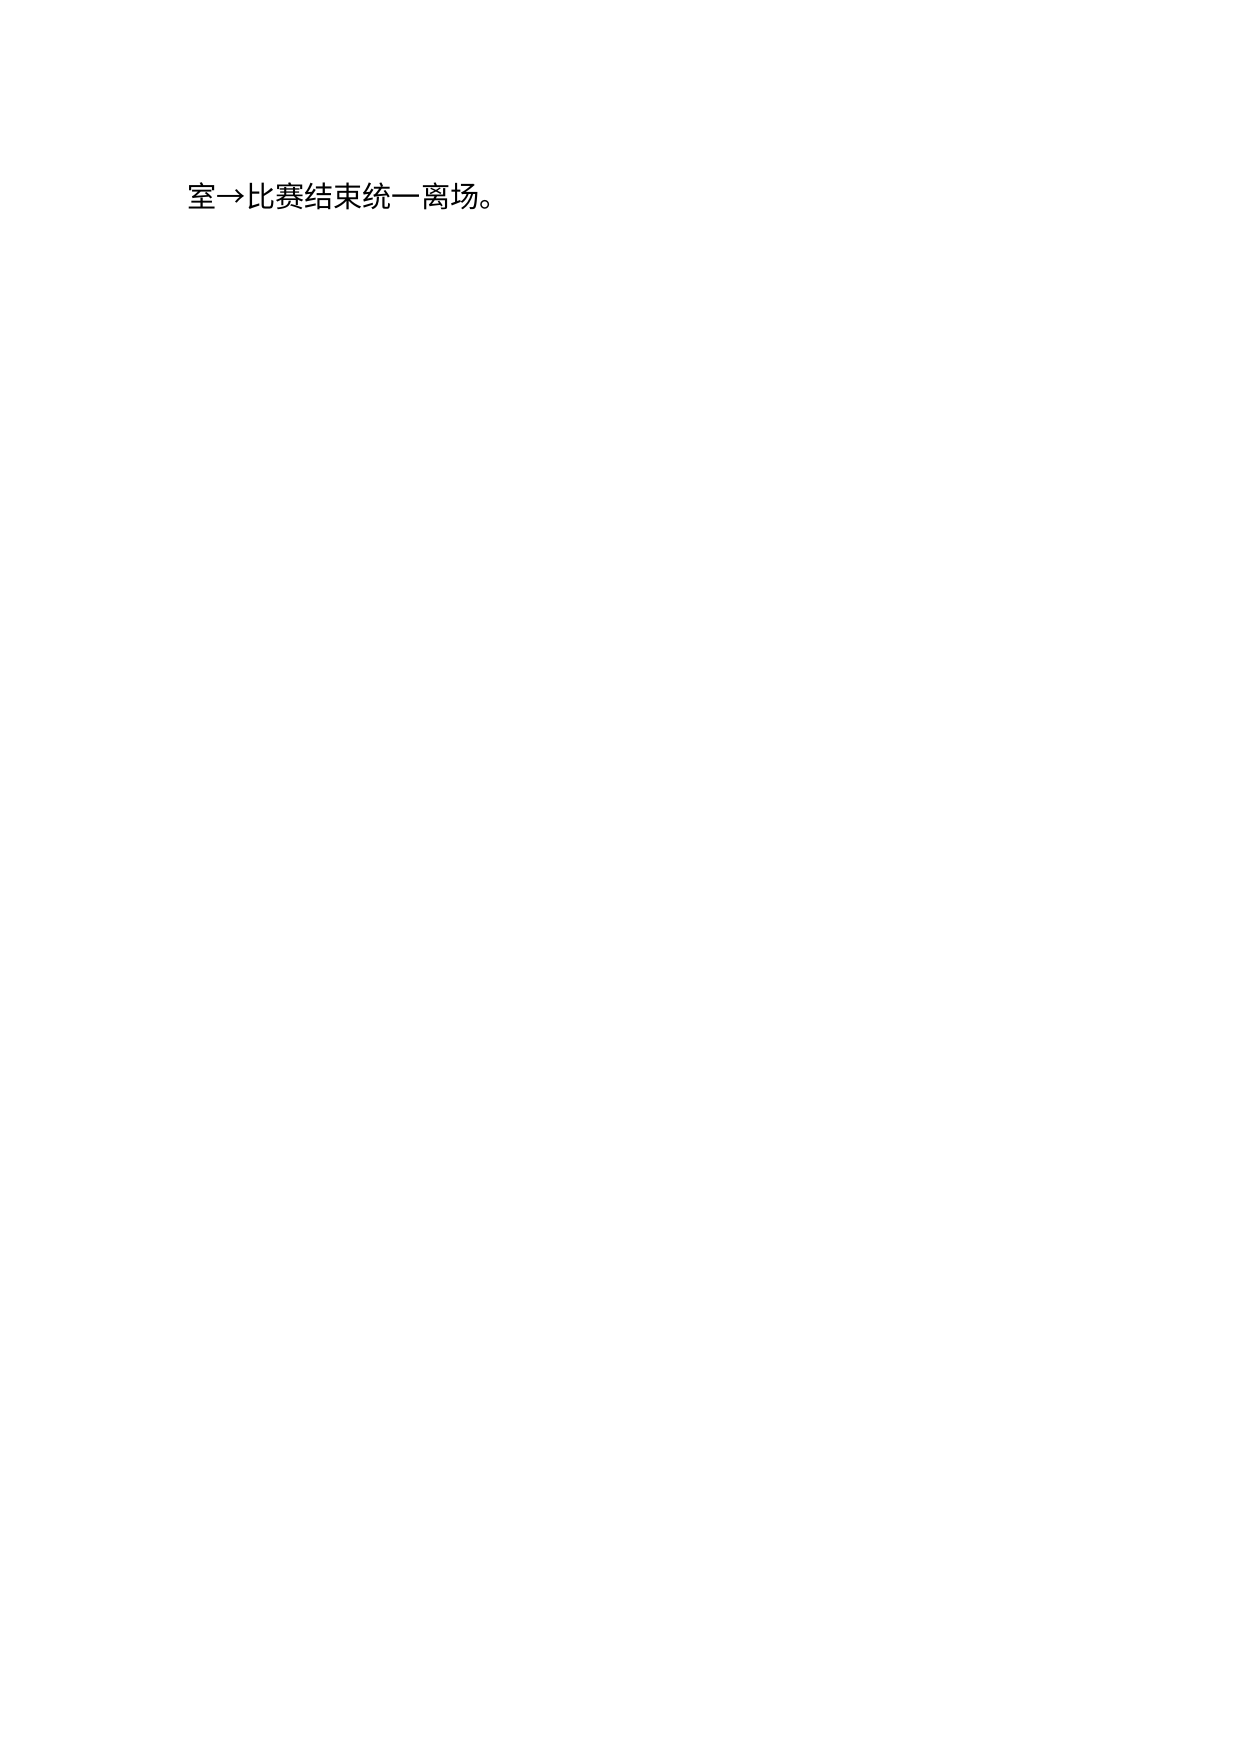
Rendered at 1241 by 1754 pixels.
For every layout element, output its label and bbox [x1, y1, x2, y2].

text [187, 162, 1053, 227]
